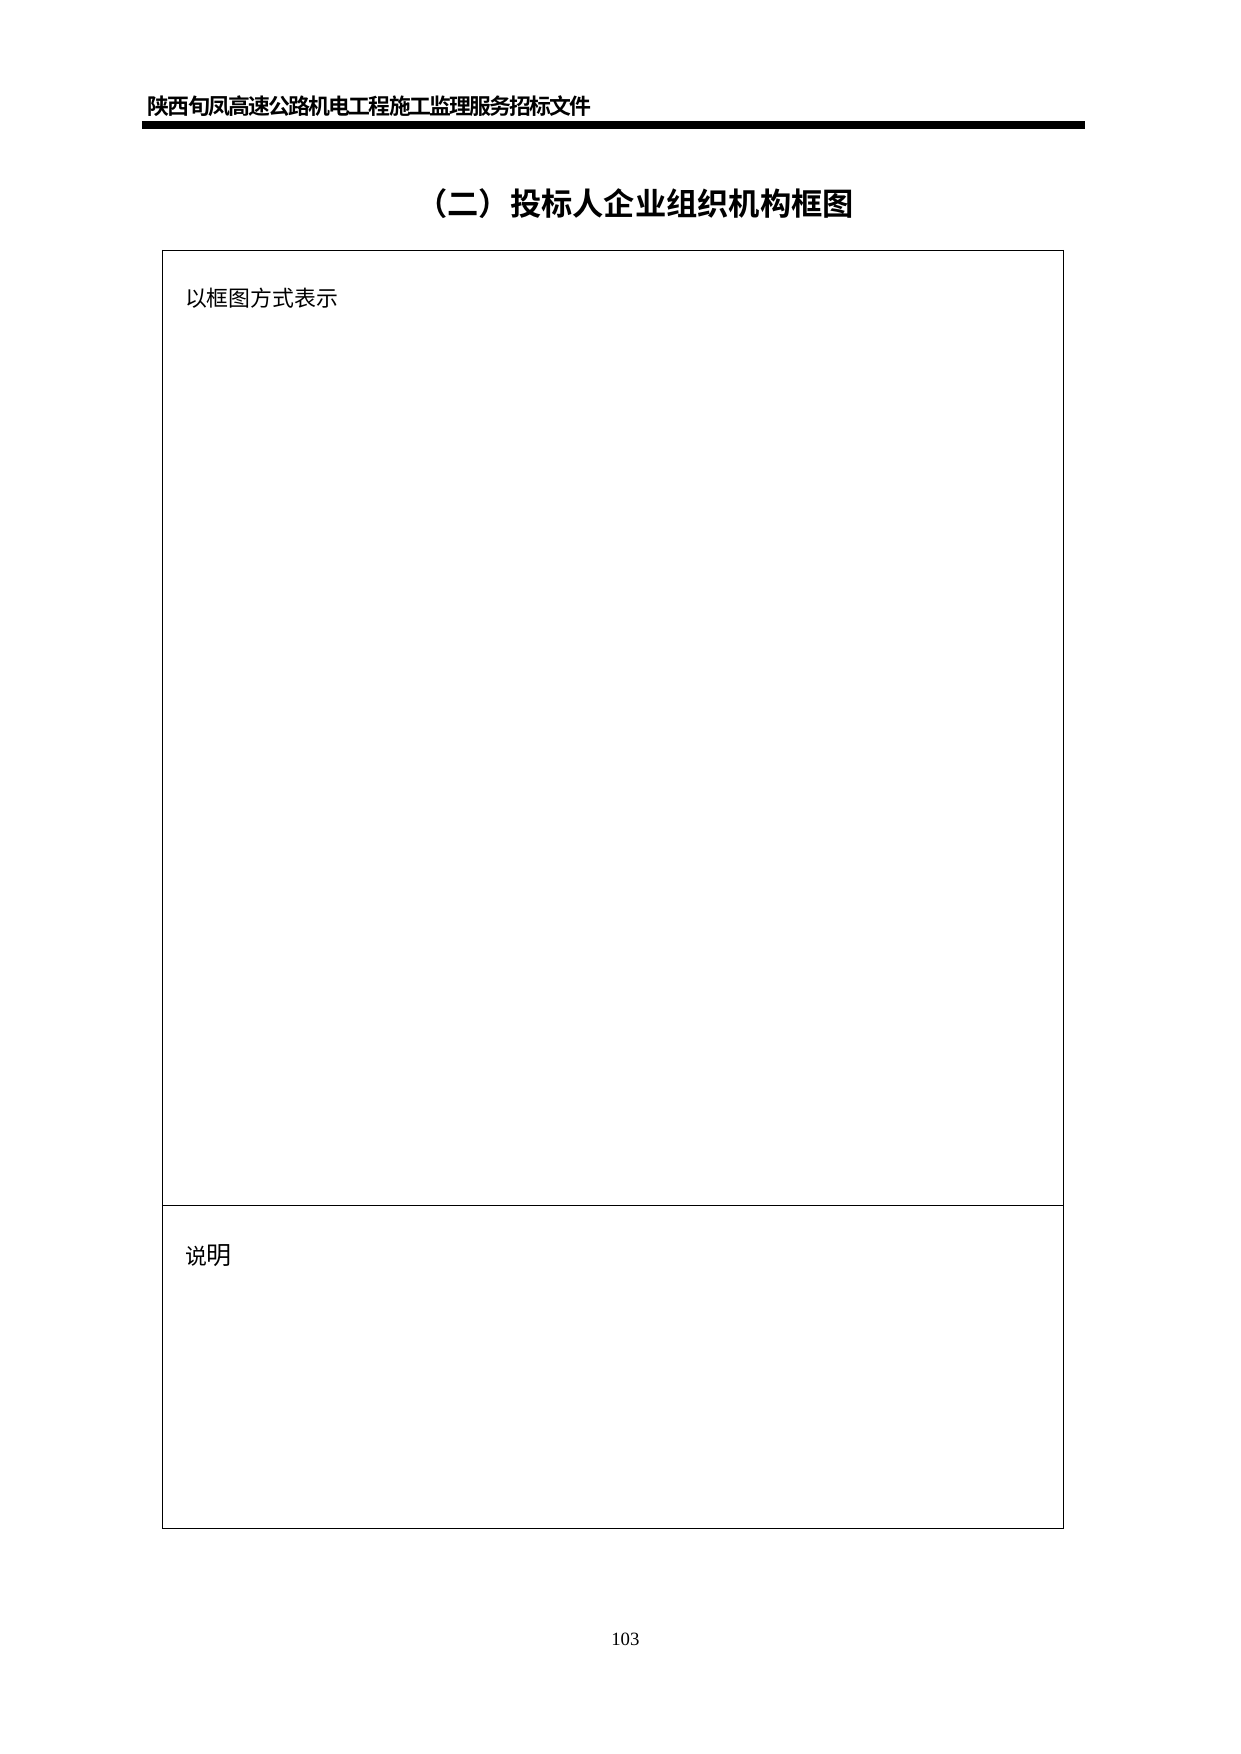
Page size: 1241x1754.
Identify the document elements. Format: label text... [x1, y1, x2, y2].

table_cell 说明 [163, 1206, 1063, 1528]
text （二）投标人企业组织机构框图 [148, 179, 1122, 224]
table_header 以框图方式表示 [163, 251, 1063, 1205]
